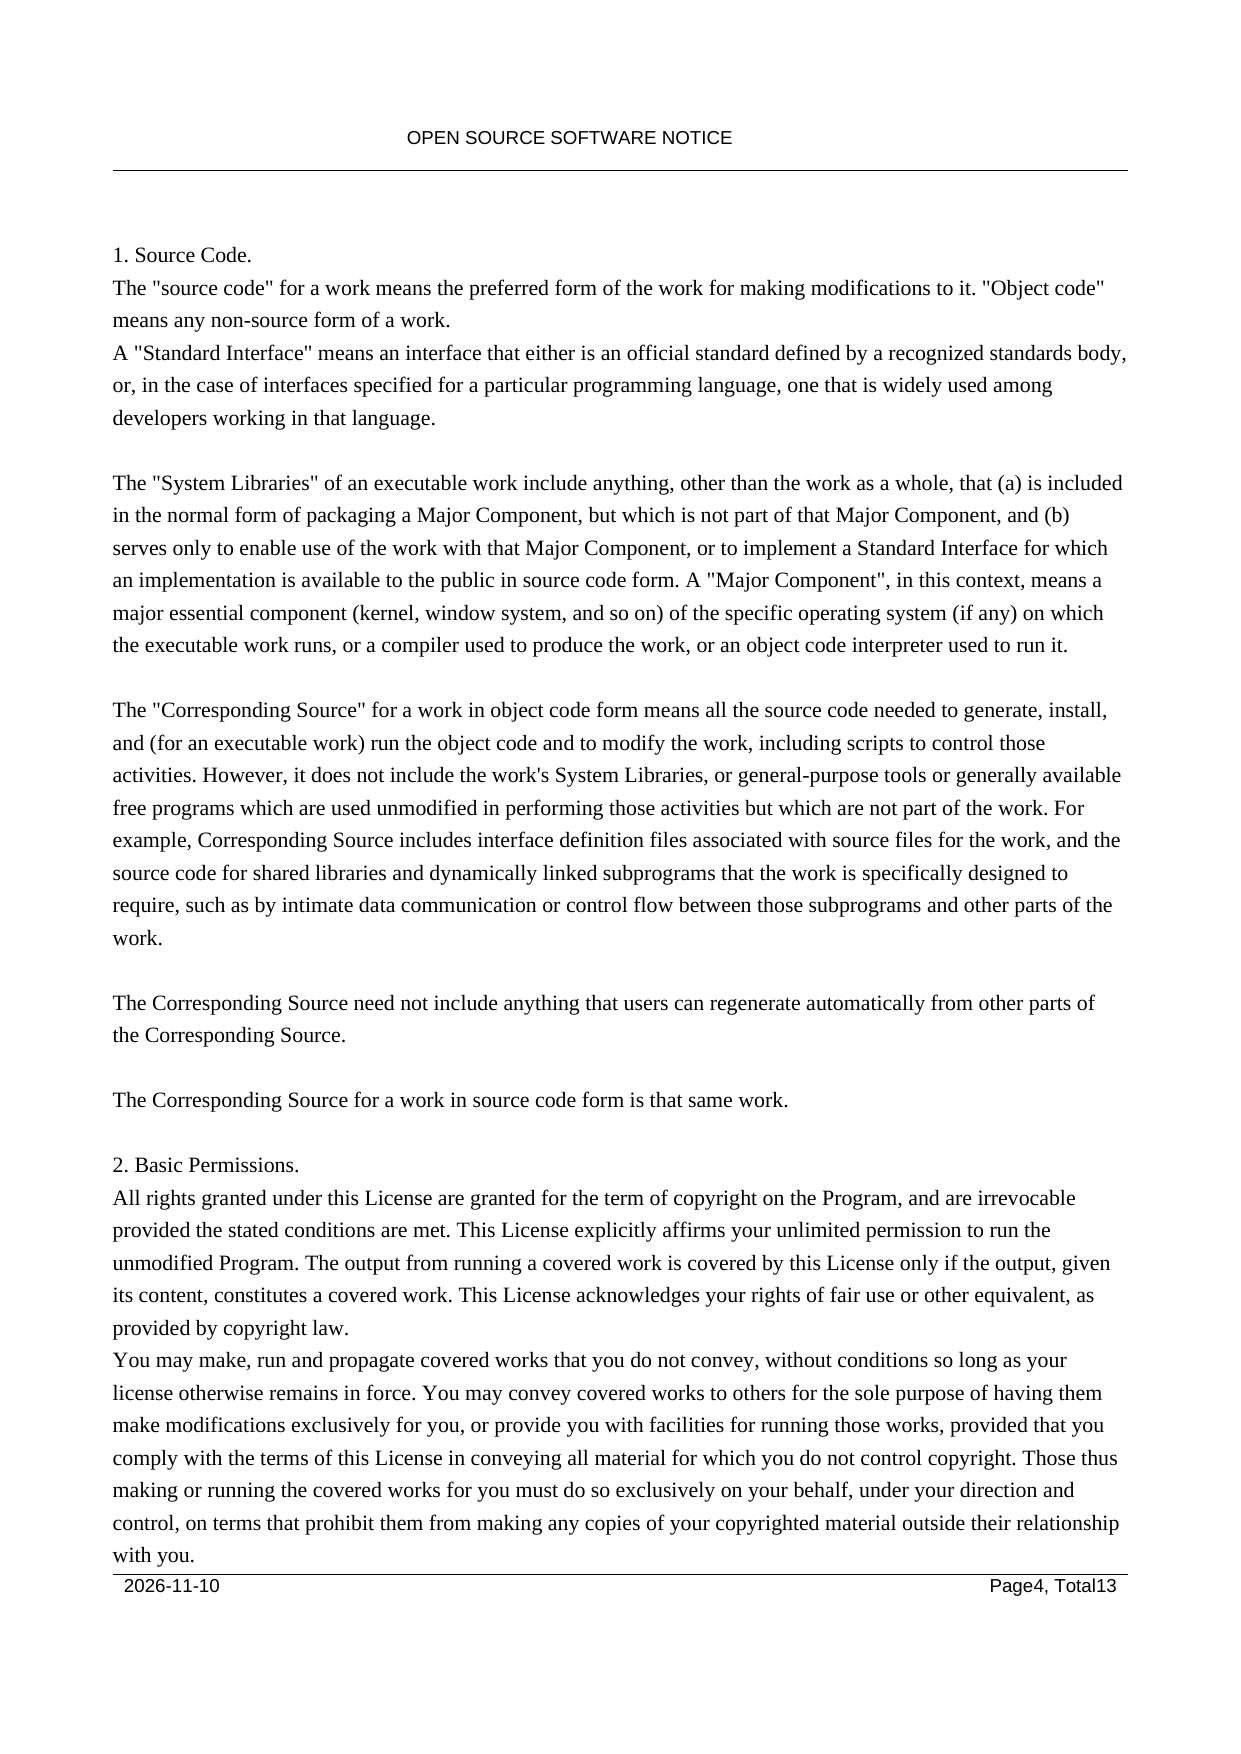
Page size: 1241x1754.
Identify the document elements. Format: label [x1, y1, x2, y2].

text [112, 206, 1128, 1571]
